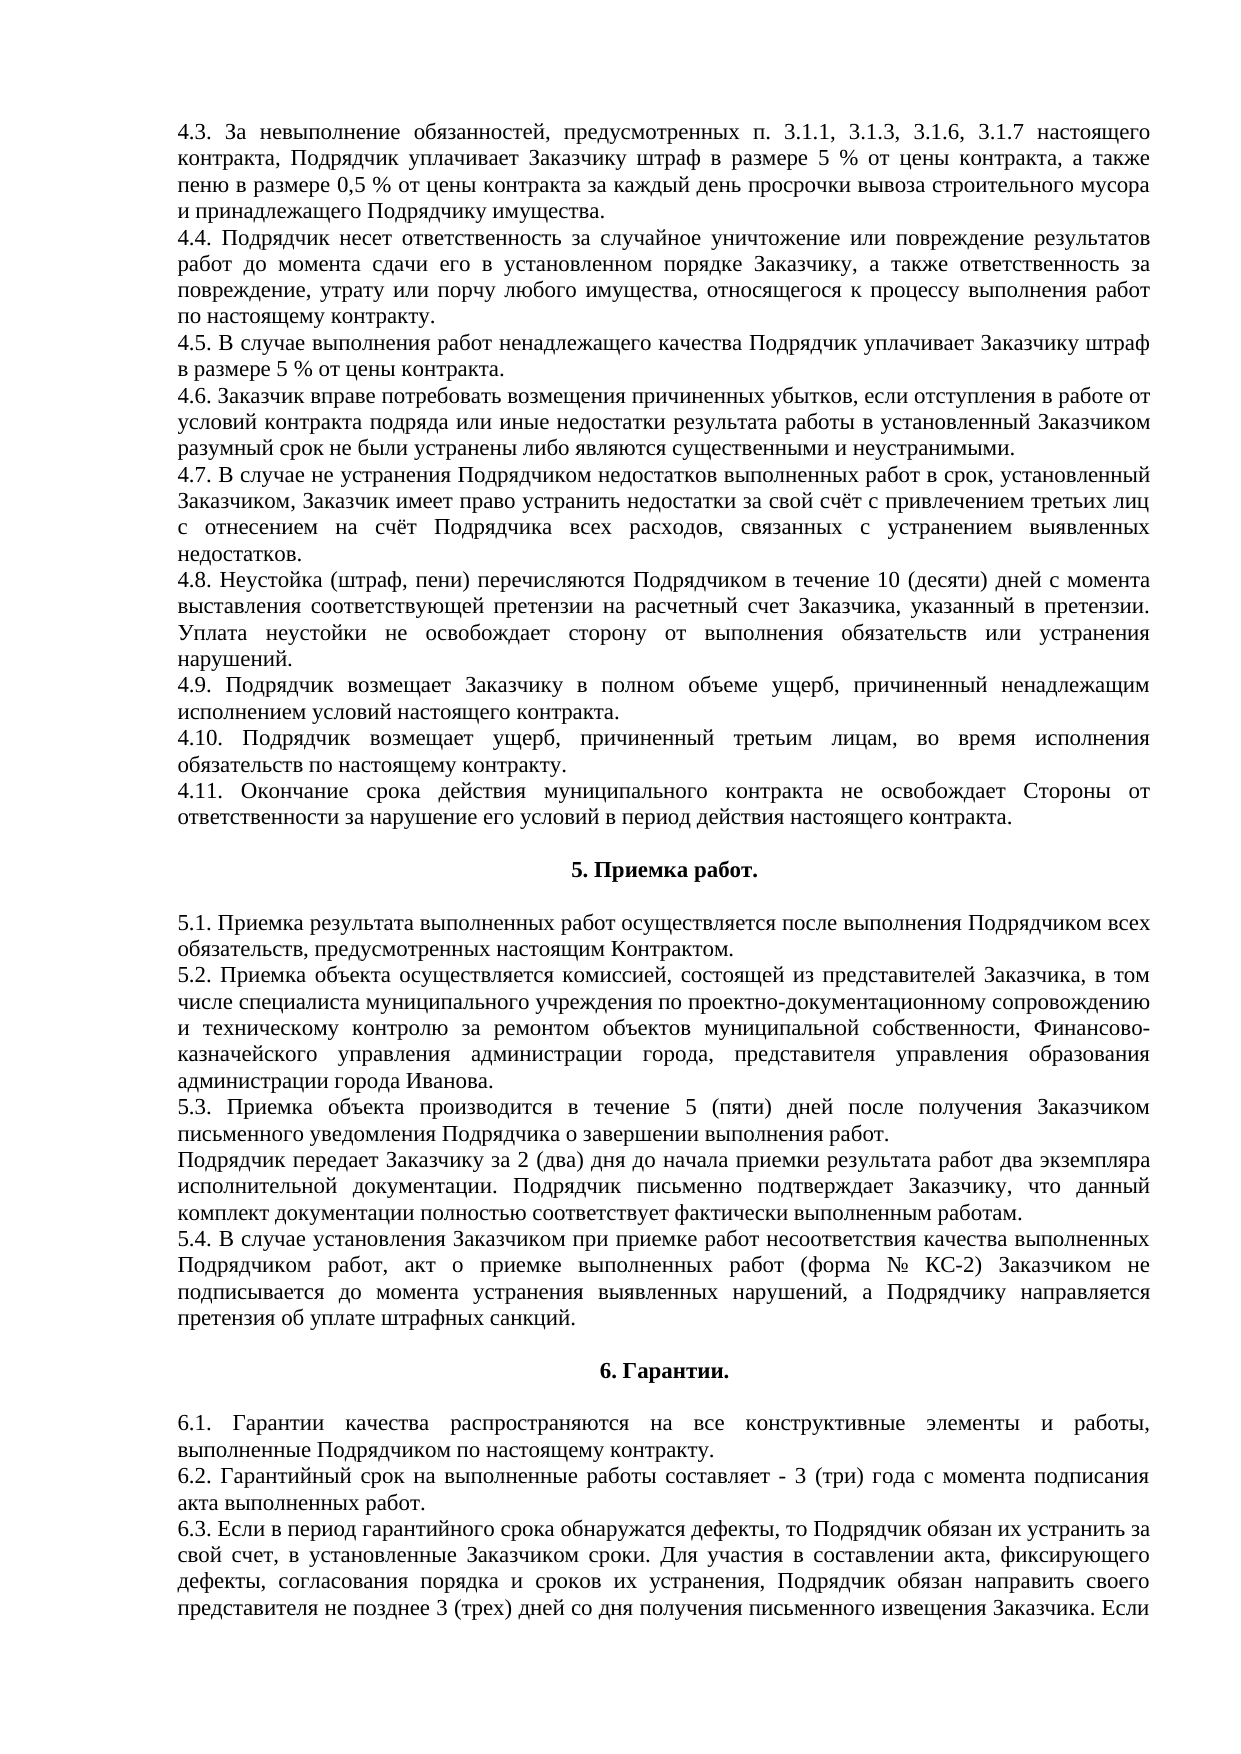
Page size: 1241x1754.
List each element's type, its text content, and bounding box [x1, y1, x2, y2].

text 4.8. Неустойка (штраф, пени) перечисляются Подрядчиком в течение 10 (десяти) дней с момента выставления соответствующей претензии на расчетный счет Заказчика, указанный в претензии. Уплата неустойки не освобождает сторону от выполнения обязательств или устранения нарушений. [177, 566, 1152, 672]
text 5.2. Приемка объекта осуществляется комиссией, состоящей из представителей Заказчика, в том числе специалиста муниципального учреждения по проектно-документационному сопровождению и техническому контролю за ремонтом объектов муниципальной собственности, Финансово-казначейского управления администрации города, представителя управления образования администрации города Иванова. [177, 961, 1152, 1093]
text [177, 1515, 1152, 1620]
text 5. Приемка работ. [177, 856, 1152, 882]
text 4.3. За невыполнение обязанностей, предусмотренных п. 3.1.1, 3.1.3, 3.1.6, 3.1.7 настоящего контракта, Подрядчик уплачивает Заказчику штраф в размере 5 % от цены контракта, а также пеню в размере 0,5 % от цены контракта за каждый день просрочки вывоза строительного мусора и принадлежащего Подрядчику имущества. [177, 118, 1152, 223]
text 4.10. Подрядчик возмещает ущерб, причиненный третьим лицам, во время исполнения обязательств по настоящему контракту. [177, 724, 1152, 777]
text 6.1. Гарантии качества распространяются на все конструктивные элементы и работы, выполненные Подрядчиком по настоящему контракту. [177, 1409, 1152, 1462]
text 4.7. В случае не устранения Подрядчиком недостатков выполненных работ в срок, установленный Заказчиком, Заказчик имеет право устранить недостатки за свой счёт с привлечением третьих лиц с отнесением на счёт Подрядчика всех расходов, связанных с устранением выявленных недостатков. [177, 461, 1152, 566]
text 4.9. Подрядчик возмещает Заказчику в полном объеме ущерб, причиненный ненадлежащим исполнением условий настоящего контракта. [177, 672, 1152, 724]
text 4.5. В случае выполнения работ ненадлежащего качества Подрядчик уплачивает Заказчику штраф в размере 5 % от цены контракта. [177, 329, 1152, 382]
text Подрядчик передает Заказчику за 2 (два) дня до начала приемки результата работ два экземпляра исполнительной документации. Подрядчик письменно подтверждает Заказчику, что данный комплект документации полностью соответствует фактически выполненным работам. [177, 1146, 1152, 1225]
text 5.4. В случае установления Заказчиком при приемке работ несоответствия качества выполненных Подрядчиком работ, акт о приемке выполненных работ (форма № КС-2) Заказчиком не подписывается до момента устранения выявленных нарушений, а Подрядчику направляется претензия об уплате штрафных санкций. [177, 1225, 1152, 1330]
text 6.2. Гарантийный срок на выполненные работы составляет - 3 (три) года с момента подписания акта выполненных работ. [177, 1462, 1152, 1515]
text 4.6. Заказчик вправе потребовать возмещения причиненных убытков, если отступления в работе от условий контракта подряда или иные недостатки результата работы в установленный Заказчиком разумный срок не были устранены либо являются существенными и неустранимыми. [177, 382, 1152, 461]
text 5.3. Приемка объекта производится в течение 5 (пяти) дней после получения Заказчиком письменного уведомления Подрядчика о завершении выполнения работ. [177, 1093, 1152, 1146]
text 5.1. Приемка результата выполненных работ осуществляется после выполнения Подрядчиком всех обязательств, предусмотренных настоящим Контрактом. [177, 909, 1152, 961]
text 4.11. Окончание срока действия муниципального контракта не освобождает Стороны от ответственности за нарушение его условий в период действия настоящего контракта. [177, 777, 1152, 830]
text 4.4. Подрядчик несет ответственность за случайное уничтожение или повреждение результатов работ до момента сдачи его в установленном порядке Заказчику, а также ответственность за повреждение, утрату или порчу любого имущества, относящегося к процессу выполнения работ по настоящему контракту. [177, 223, 1152, 329]
text 6. Гарантии. [177, 1357, 1152, 1383]
